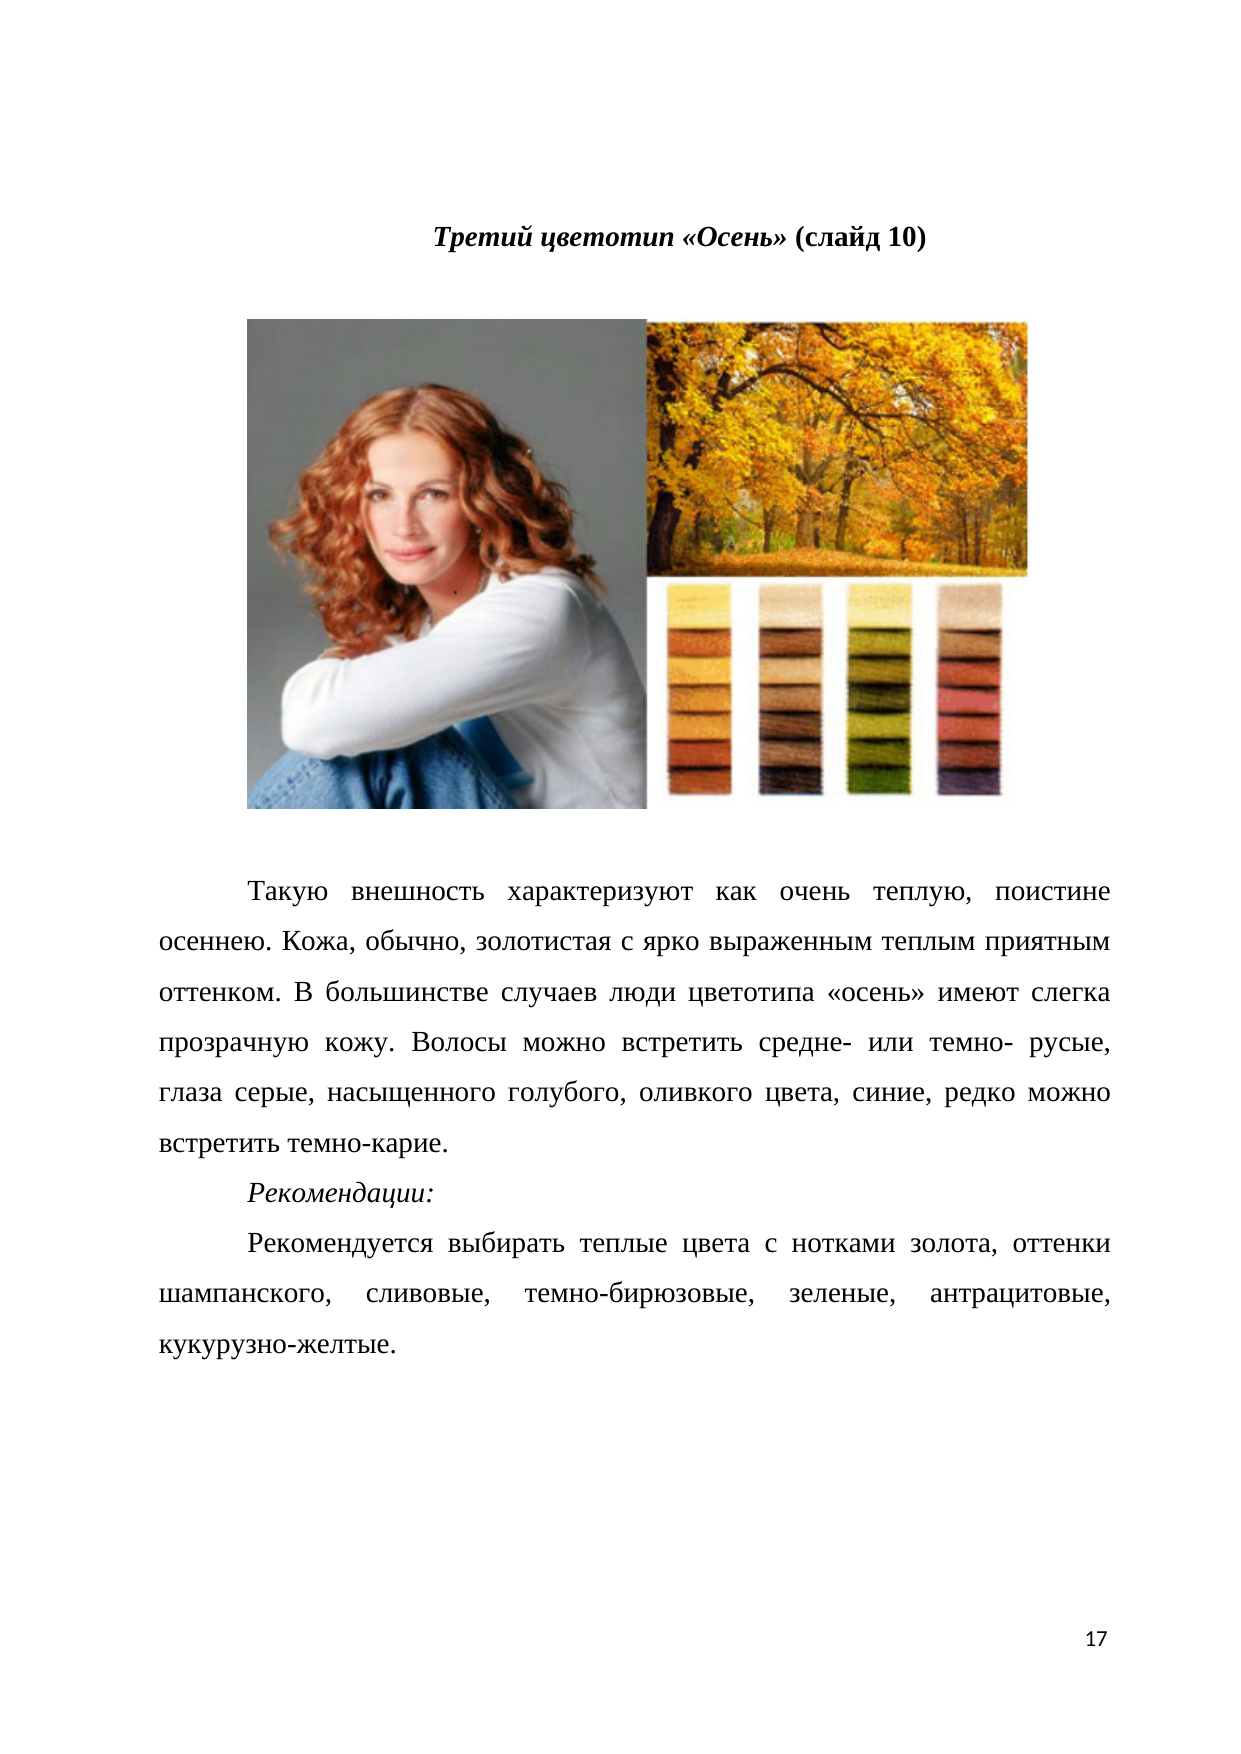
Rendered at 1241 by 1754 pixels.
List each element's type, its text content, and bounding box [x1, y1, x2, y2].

text Третий цветотип «Осень» (слайд 10) [158, 219, 1112, 252]
text Рекомендуется выбирать теплые цвета с нотками золота, оттенки шампанского, сливовые, темно-бирюзовые, зеленые, антрацитовые, кукурузно-желтые. [158, 1225, 1112, 1359]
text Рекомендации: [158, 1175, 1112, 1208]
text Такую внешность характеризуют как очень теплую, поистине осеннею. Кожа, обычно, золотистая с ярко выраженным теплым приятным оттенком. В большинстве случаев люди цветотипа «осень» имеют слегка прозрачную кожу. Волосы можно встретить средне- или темно- русые, глаза серые, насыщенного голубого, оливкого цвета, синие, редко можно встретить темно-карие. [158, 873, 1112, 1158]
picture [247, 319, 1029, 809]
